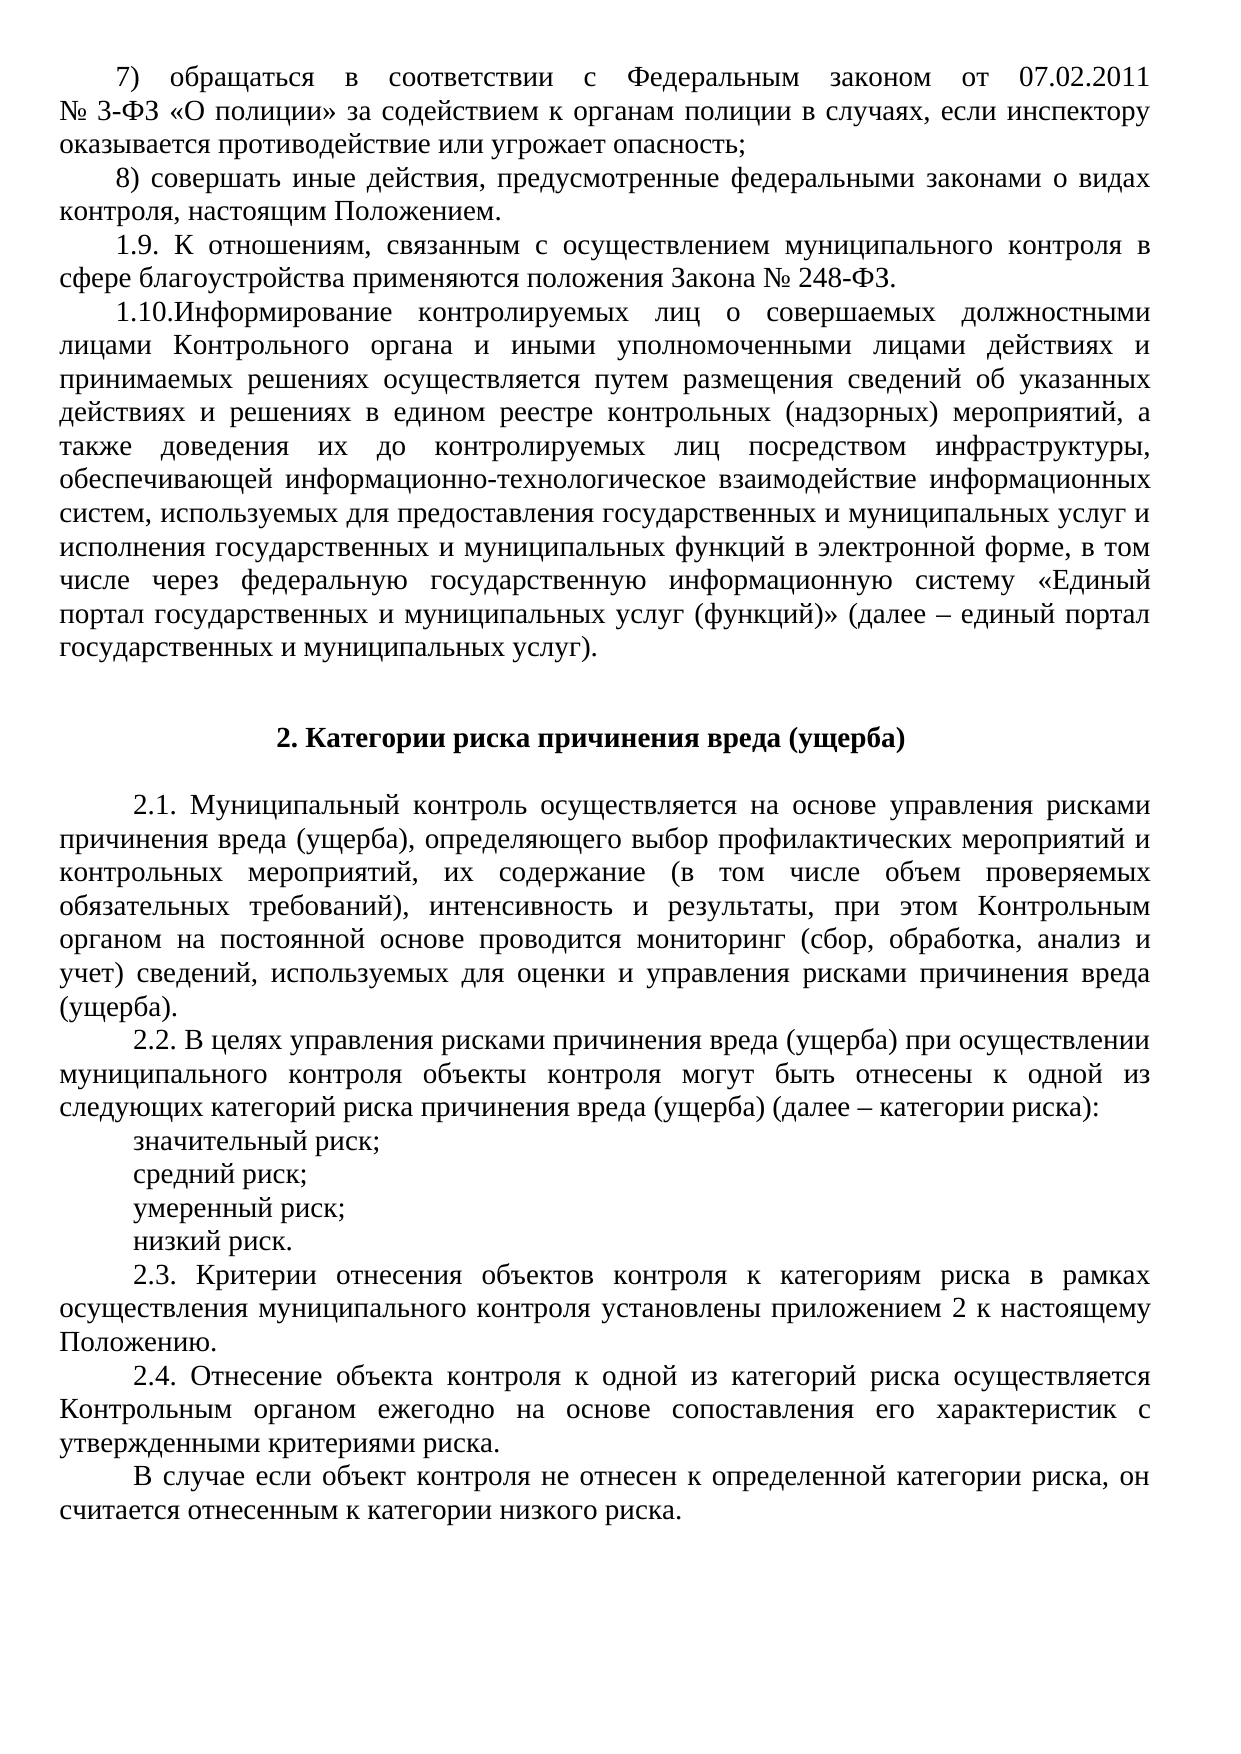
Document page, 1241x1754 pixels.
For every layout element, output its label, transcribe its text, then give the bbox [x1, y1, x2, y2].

text средний риск; [59, 1156, 1152, 1190]
list 7) обращаться в соответствии с Федеральным законом от 07.02.2011 № 3-ФЗ «О полиции» за содействием к органам полиции в случаях, если инспектору оказывается противодействие или угрожает опасность; [59, 59, 1152, 160]
list 8) совершать иные действия, предусмотренные федеральными законами о видах контроля, настоящим Положением. [59, 160, 1152, 227]
text умеренный риск; [59, 1190, 1152, 1223]
text 1.9. К отношениям, связанным с осуществлением муниципального контроля в сфере благоустройства применяются положения Закона № 248-ФЗ. [59, 227, 1152, 294]
text 2.4. Отнесение объекта контроля к одной из категорий риска осуществляется Контрольным органом ежегодно на основе сопоставления его характеристик с утвержденными критериями риска. [59, 1358, 1152, 1458]
text значительный риск; [59, 1123, 1152, 1156]
text 2.3. Критерии отнесения объектов контроля к категориям риска в рамках осуществления муниципального контроля установлены приложением 2 к настоящему Положению. [59, 1257, 1152, 1358]
text 1.10.Информирование контролируемых лиц о совершаемых должностными лицами Контрольного органа и иными уполномоченными лицами действиях и принимаемых решениях осуществляется путем размещения сведений об указанных действиях и решениях в едином реестре контрольных (надзорных) мероприятий, а также доведения их до контролируемых лиц посредством инфраструктуры, обеспечивающей информационно-технологическое взаимодействие информационных систем, используемых для предоставления государственных и муниципальных услуг и исполнения государственных и муниципальных функций в электронной форме, в том числе через федеральную государственную информационную систему «Единый портал государственных и муниципальных услуг (функций)» (далее – единый портал государственных и муниципальных услуг). [59, 294, 1152, 663]
text 2.1. Муниципальный контроль осуществляется на основе управления рисками причинения вреда (ущерба), определяющего выбор профилактических мероприятий и контрольных мероприятий, их содержание (в том числе объем проверяемых обязательных требований), интенсивность и результаты, при этом Контрольным органом на постоянной основе проводится мониторинг (сбор, обработка, анализ и учет) сведений, используемых для оценки и управления рисками причинения вреда (ущерба). [59, 787, 1152, 1022]
text низкий риск. [59, 1223, 1152, 1257]
title 2. Категории риска причинения вреда (ущерба) [220, 720, 1152, 754]
text В случае если объект контроля не отнесен к определенной категории риска, он считается отнесенным к категории низкого риска. [59, 1458, 1152, 1525]
text 2.2. В целях управления рисками причинения вреда (ущерба) при осуществлении муниципального контроля объекты контроля могут быть отнесены к одной из следующих категорий риска причинения вреда (ущерба) (далее – категории риска): [59, 1022, 1152, 1123]
